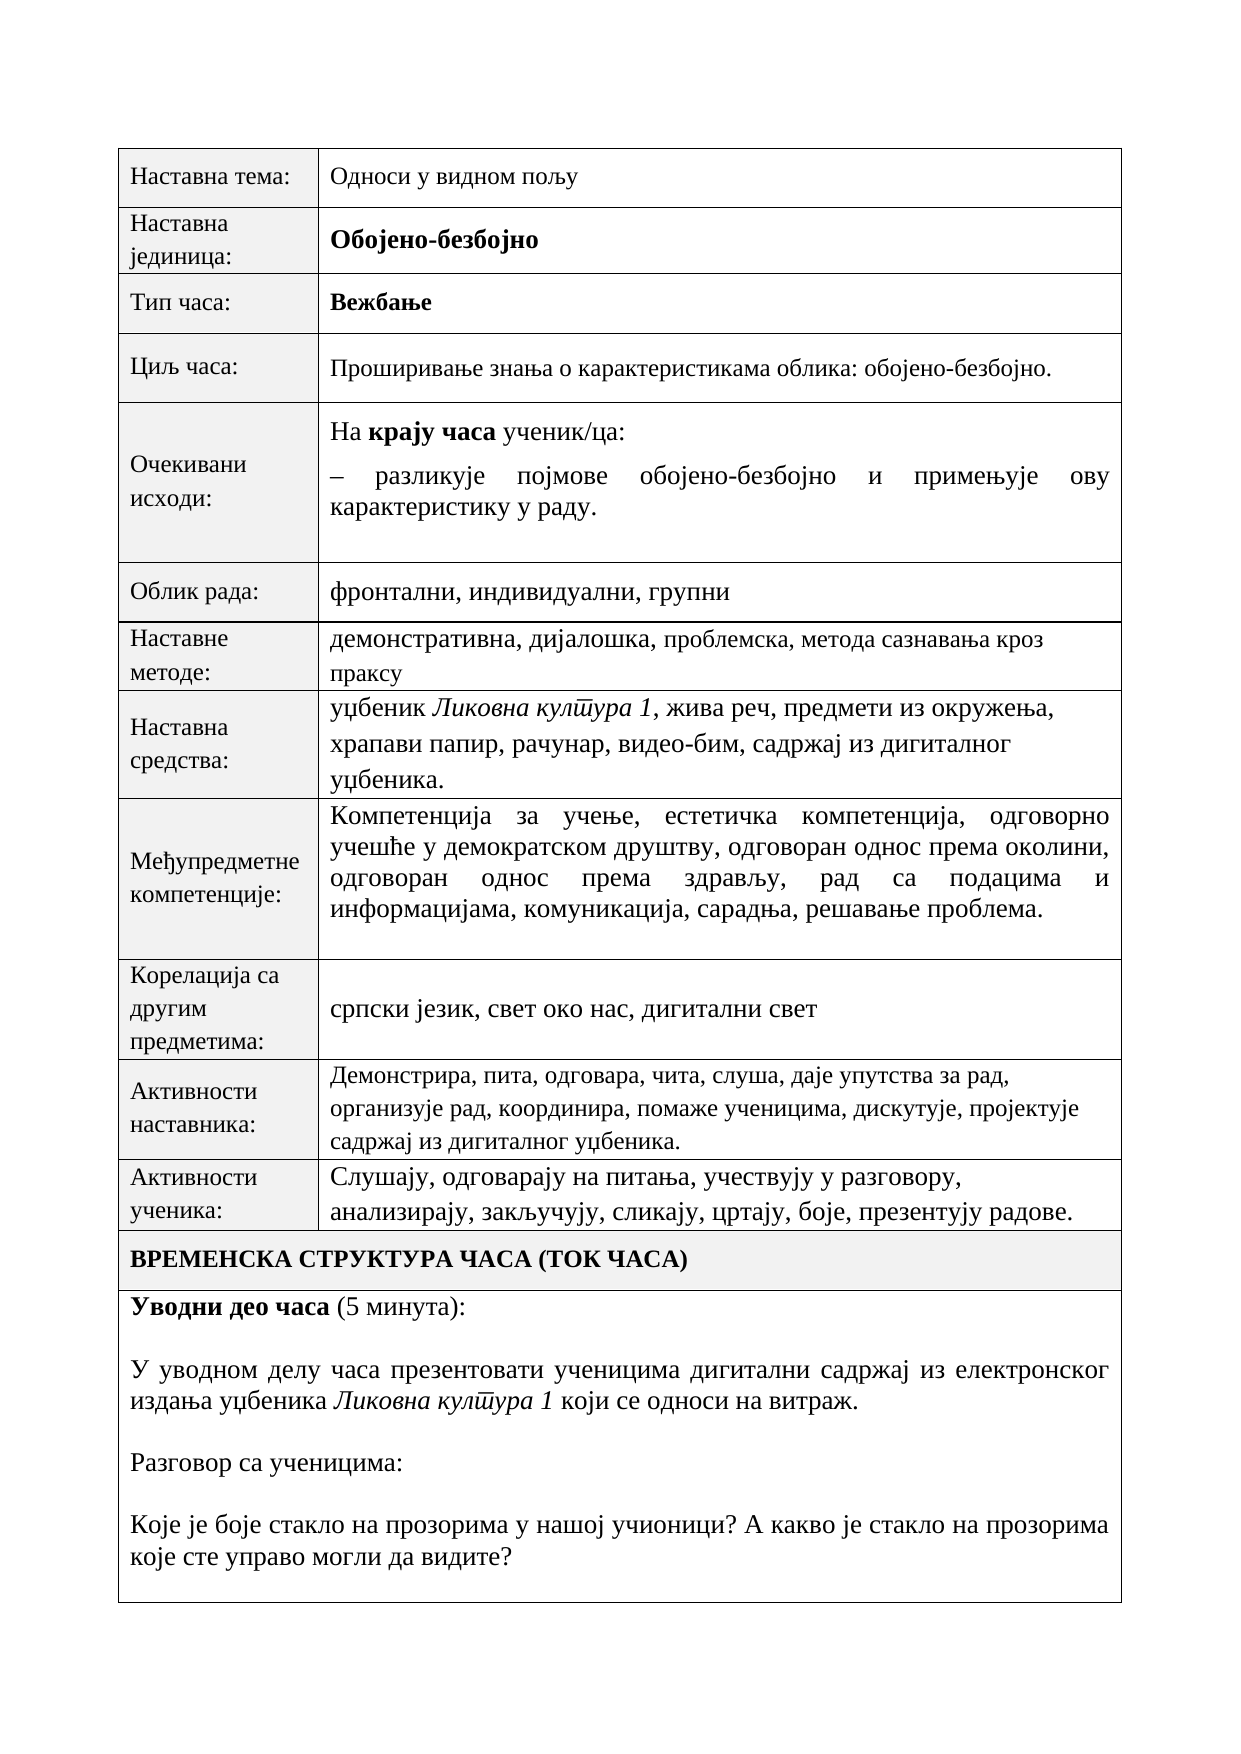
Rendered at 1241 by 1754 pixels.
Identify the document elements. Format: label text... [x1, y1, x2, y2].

table_cell Активности ученика: [119, 1160, 318, 1230]
table_cell Проширивање знања о карактеристикама облика: обојено-безбојно. [319, 334, 1121, 402]
table_cell демонстративна, дијалошка, проблемска, метода сазнавања кроз праксу [319, 623, 1121, 690]
table_cell Вежбање [319, 274, 1121, 332]
table_cell Облик рада: [119, 563, 318, 621]
table_cell уџбеник Ликовна култура 1, жива реч, предмети из окружења, храпави папир, рачунар, видео-бим, садржај из дигиталног уџбеника. [319, 691, 1121, 798]
table_cell Обојено-безбојно [319, 208, 1121, 273]
table_cell Међупредметне компетенције: [119, 799, 318, 959]
table_cell Наставна средства: [119, 691, 318, 798]
table_cell На крају часа ученик/ца: – разликује појмове обојено-безбојно и примењује ову карактеристику у раду. [319, 403, 1121, 562]
table_cell Циљ часа: [119, 334, 318, 402]
table_cell фронтални, индивидуални, групни [319, 563, 1121, 621]
table_cell Наставне методе: [119, 623, 318, 690]
table_cell Очекивани исходи: [119, 403, 318, 562]
table_cell Активности наставника: [119, 1060, 318, 1159]
table_cell српски језик, свет око нас, дигитални свет [319, 960, 1121, 1059]
table_cell Корелација са другим предметима: [119, 960, 318, 1059]
table_cell Наставна тема: [119, 149, 318, 207]
table_cell Слушају, одговарају на питања, учествују у разговору, анализирају, закључују, сликају, цртају, боје, презентују радове. [319, 1160, 1121, 1230]
table_cell Компетенција за учење, естетичка компетенција, одговорно учешће у демократском друштву, одговоран однос према околини, одговоран однос према здрављу, рад са подацима и информацијама, комуникација, сарадња, решавање проблема. [319, 799, 1121, 959]
table_cell Демонстрира, пита, одговара, чита, слуша, даје упутства за рад, организује рад, координира, помаже ученицима, дискутује, пројектује садржај из дигиталног уџбеника. [319, 1060, 1121, 1159]
table_cell ВРЕМЕНСКА СТРУКТУРА ЧАСА (ТОК ЧАСА) [119, 1231, 1121, 1289]
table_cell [119, 1291, 1121, 1602]
table_cell Наставна јединица: [119, 208, 318, 273]
table_cell Тип часа: [119, 274, 318, 332]
table_cell Односи у видном пољу [319, 149, 1121, 207]
